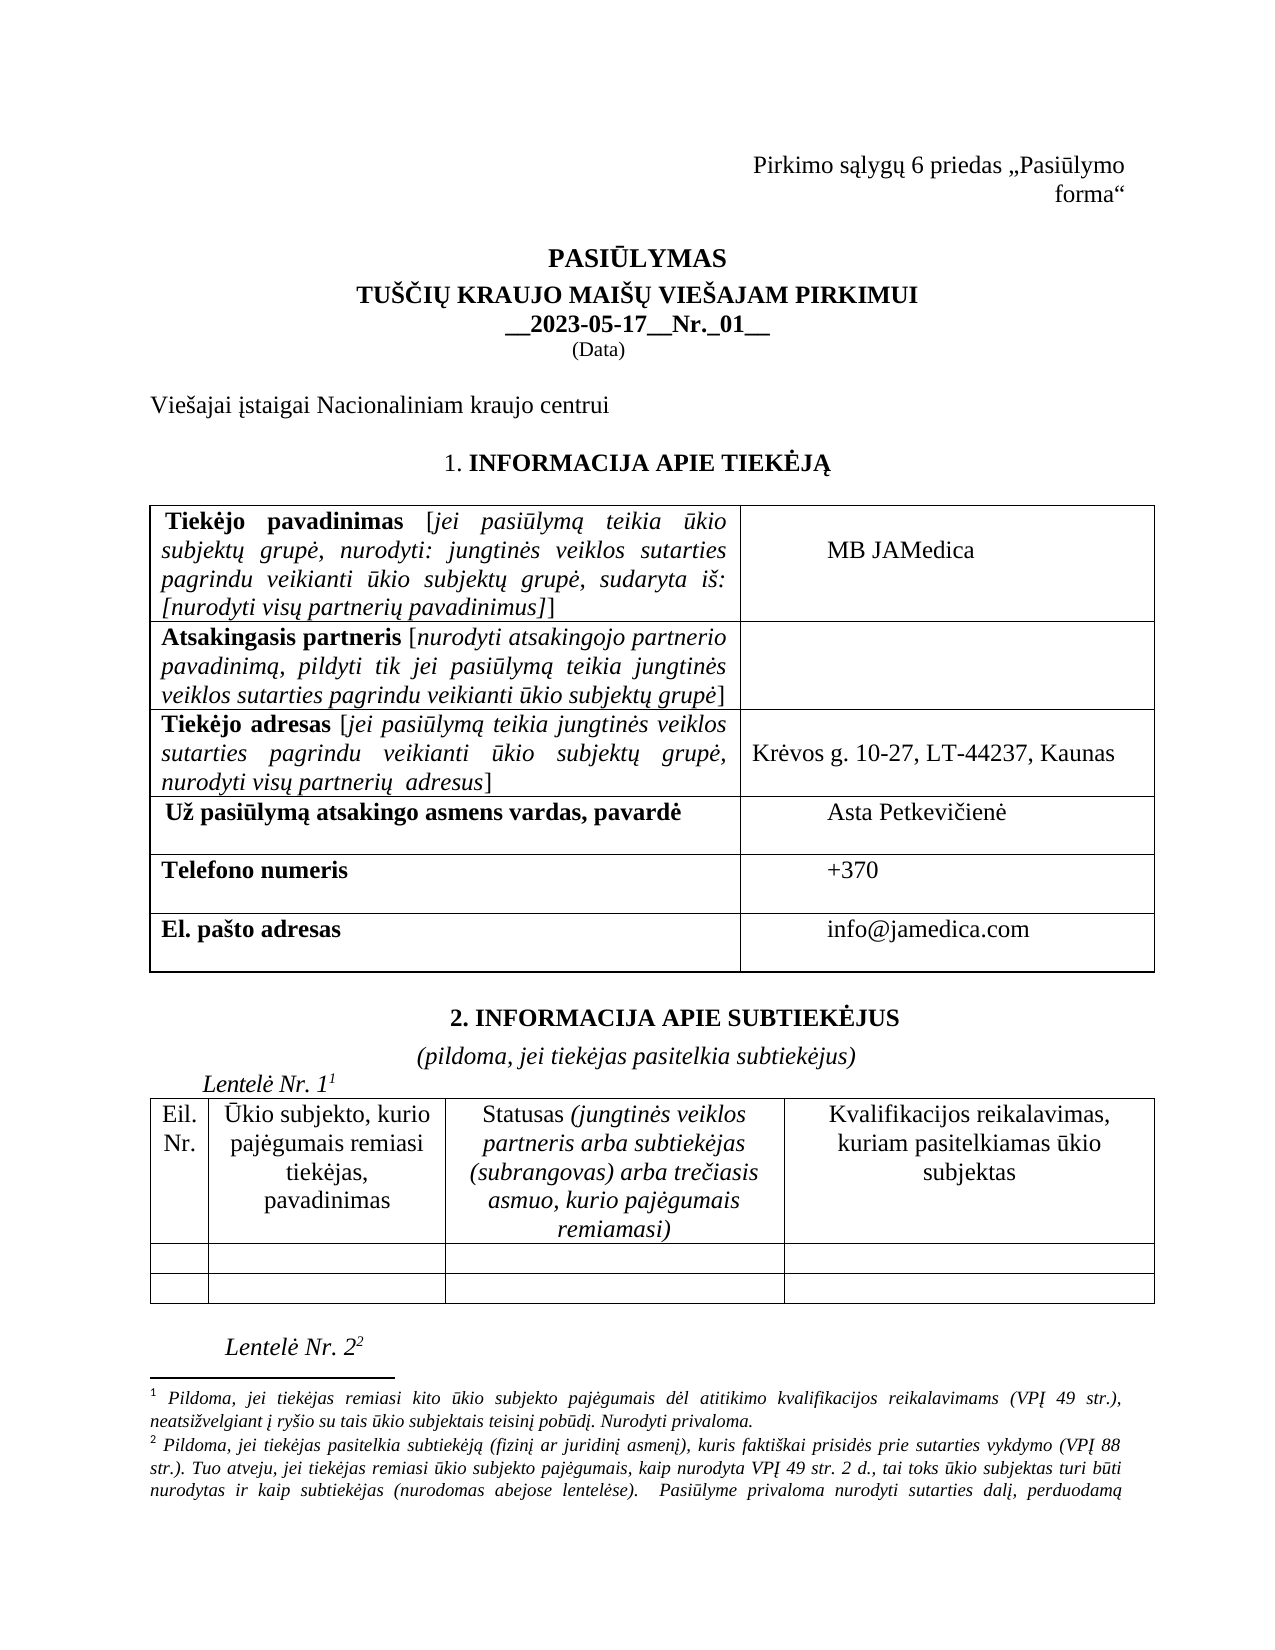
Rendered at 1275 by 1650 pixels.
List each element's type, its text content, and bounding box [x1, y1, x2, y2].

table_cell info@jamedica.com [741, 914, 1154, 971]
table_cell [209, 1274, 445, 1303]
table_cell [209, 1244, 445, 1273]
text TUŠČIŲ KRAUJO MAIŠŲ VIEŠAJAM PIRKIMUI [150, 280, 1125, 309]
table_header Tiekėjo pavadinimas [jei pasiūlymą teikia ūkio subjektų grupė, nurodyti: jungtinės veiklos sutarties pagrindu veikianti ūkio subjektų grupė, sudaryta iš: [nurodyti visų partnerių pavadinimus]] [151, 506, 740, 621]
table_cell [785, 1274, 1154, 1303]
text Pirkimo sąlygų 6 priedas „Pasiūlymo forma“ [682, 150, 1125, 207]
text 1. INFORMACIJA APIE TIEKĖJĄ [150, 448, 1125, 476]
text 2. INFORMACIJA APIE SUBTIEKĖJUS [225, 1003, 1125, 1032]
text (pildoma, jei tiekėjas pasitelkia subtiekėjus) [150, 1041, 1125, 1069]
text Lentelė Nr. 2 [225, 1332, 1125, 1361]
text (Data) [525, 337, 1125, 361]
table_cell Asta Petkevičienė [741, 797, 1154, 854]
table_header MB JAMedica [741, 506, 1154, 621]
table_cell [785, 1244, 1154, 1273]
table_cell [446, 1274, 784, 1303]
table_cell [151, 1244, 208, 1273]
table_cell Telefono numeris [151, 855, 740, 913]
table_cell [446, 1244, 784, 1273]
text __2023-05-17__Nr._01__ [150, 309, 1125, 337]
table_cell [151, 1274, 208, 1303]
table_header Statusas (jungtinės veiklos partneris arba subtiekėjas (subrangovas) arba trečiasis asmuo, kurio pajėgumais remiamasi) [446, 1099, 784, 1243]
table_cell +370 [741, 855, 1154, 913]
table_header Ūkio subjekto, kurio pajėgumais remiasi tiekėjas, pavadinimas [209, 1099, 445, 1243]
table_cell El. pašto adresas [151, 914, 740, 971]
table_cell Už pasiūlymą atsakingo asmens vardas, pavardė [151, 797, 740, 854]
table_header Eil. Nr. [151, 1099, 208, 1243]
table_cell Atsakingasis partneris [nurodyti atsakingojo partnerio pavadinimą, pildyti tik jei pasiūlymą teikia jungtinės veiklos sutarties pagrindu veikianti ūkio subjektų grupė] [151, 622, 740, 708]
table_cell Tiekėjo adresas [jei pasiūlymą teikia jungtinės veiklos sutarties pagrindu veikianti ūkio subjektų grupė, nurodyti visų partnerių adresus] [151, 710, 740, 796]
table_cell [741, 622, 1154, 708]
table_header Kvalifikacijos reikalavimas, kuriam pasitelkiamas ūkio subjektas [785, 1099, 1154, 1243]
table_cell Krėvos g. 10-27, LT-44237, Kaunas [741, 710, 1154, 796]
text Viešajai įstaigai Nacionaliniam kraujo centrui [150, 390, 1125, 419]
text PASIŪLYMAS [150, 242, 1125, 274]
text Lentelė Nr. 1 [150, 1069, 1125, 1098]
